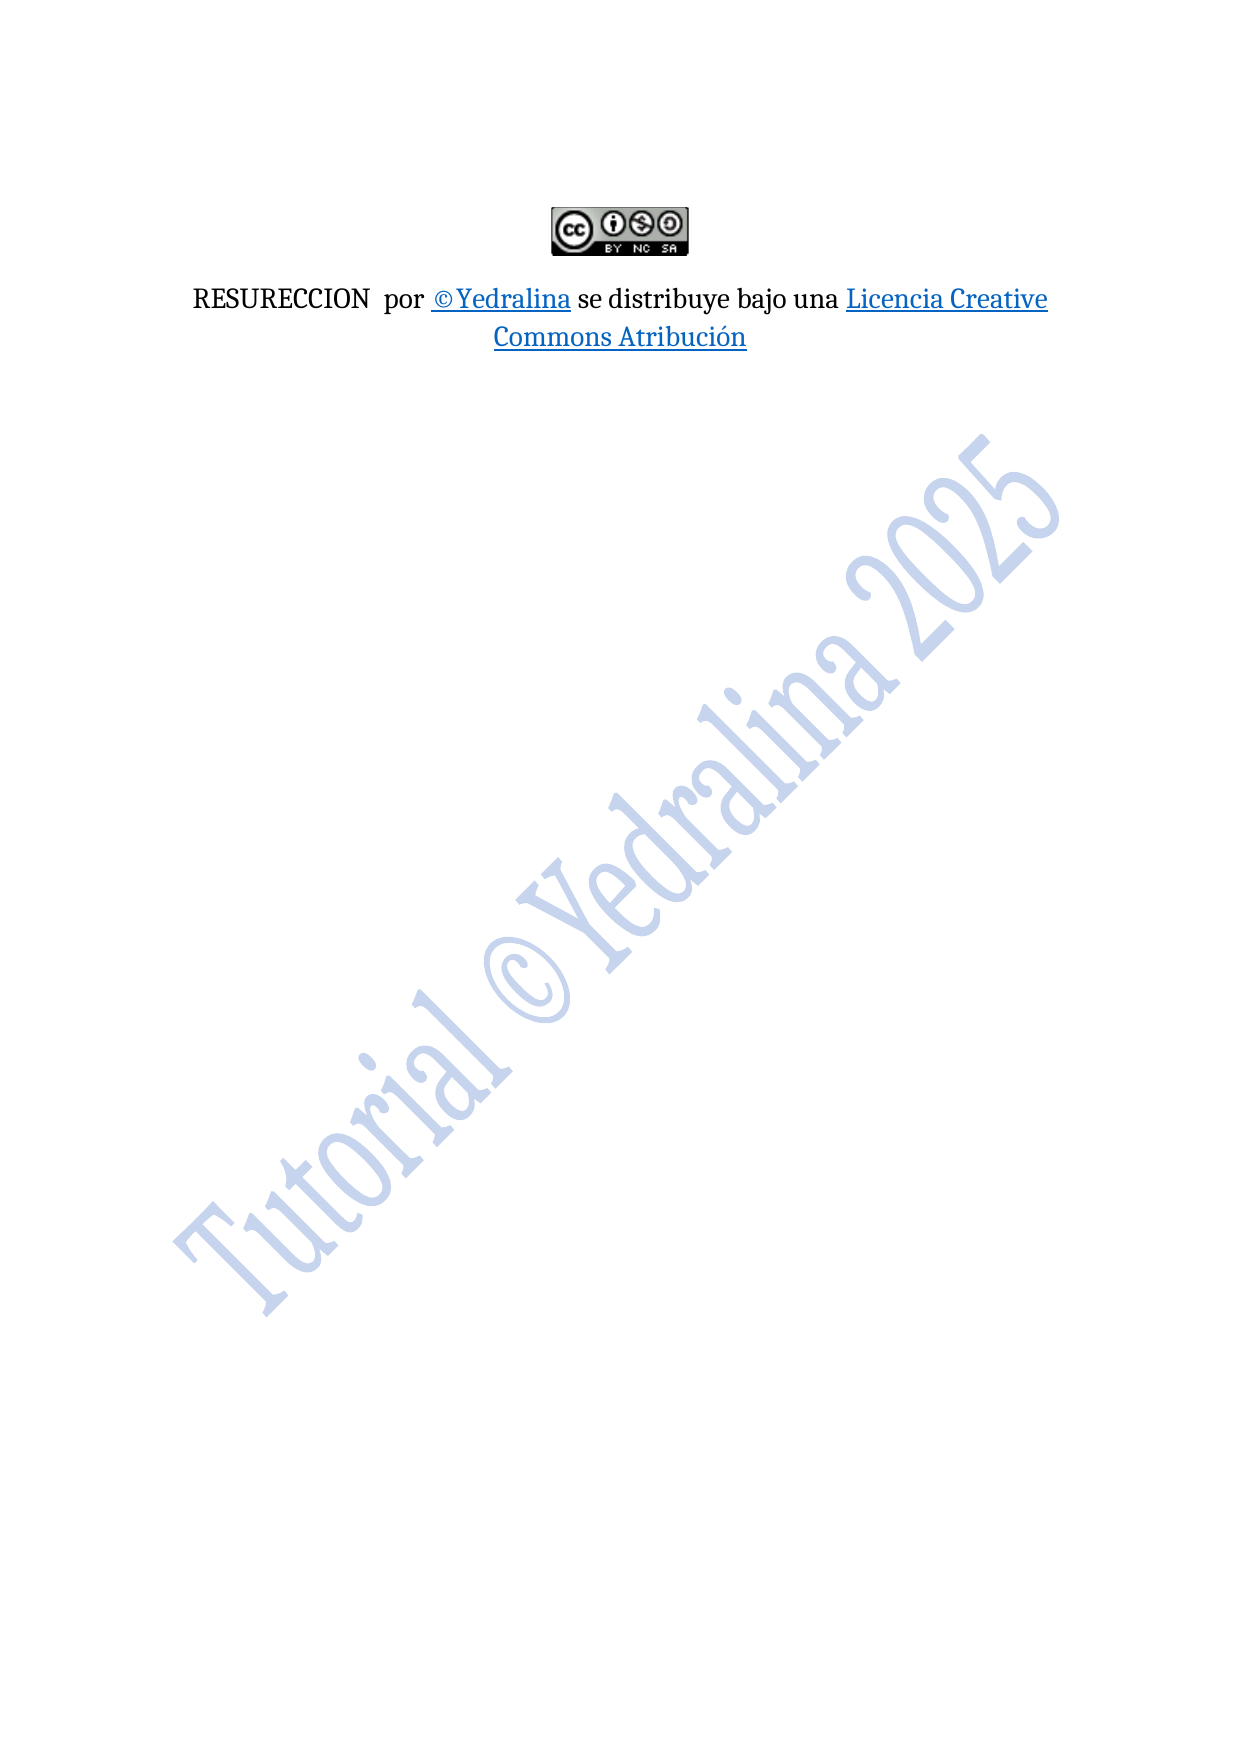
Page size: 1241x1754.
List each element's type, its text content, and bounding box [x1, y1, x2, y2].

text RESURECCION por ©Yedralina se distribuye bajo una Licencia Creative Commons Atribución [177, 282, 1063, 354]
picture [551, 207, 689, 256]
